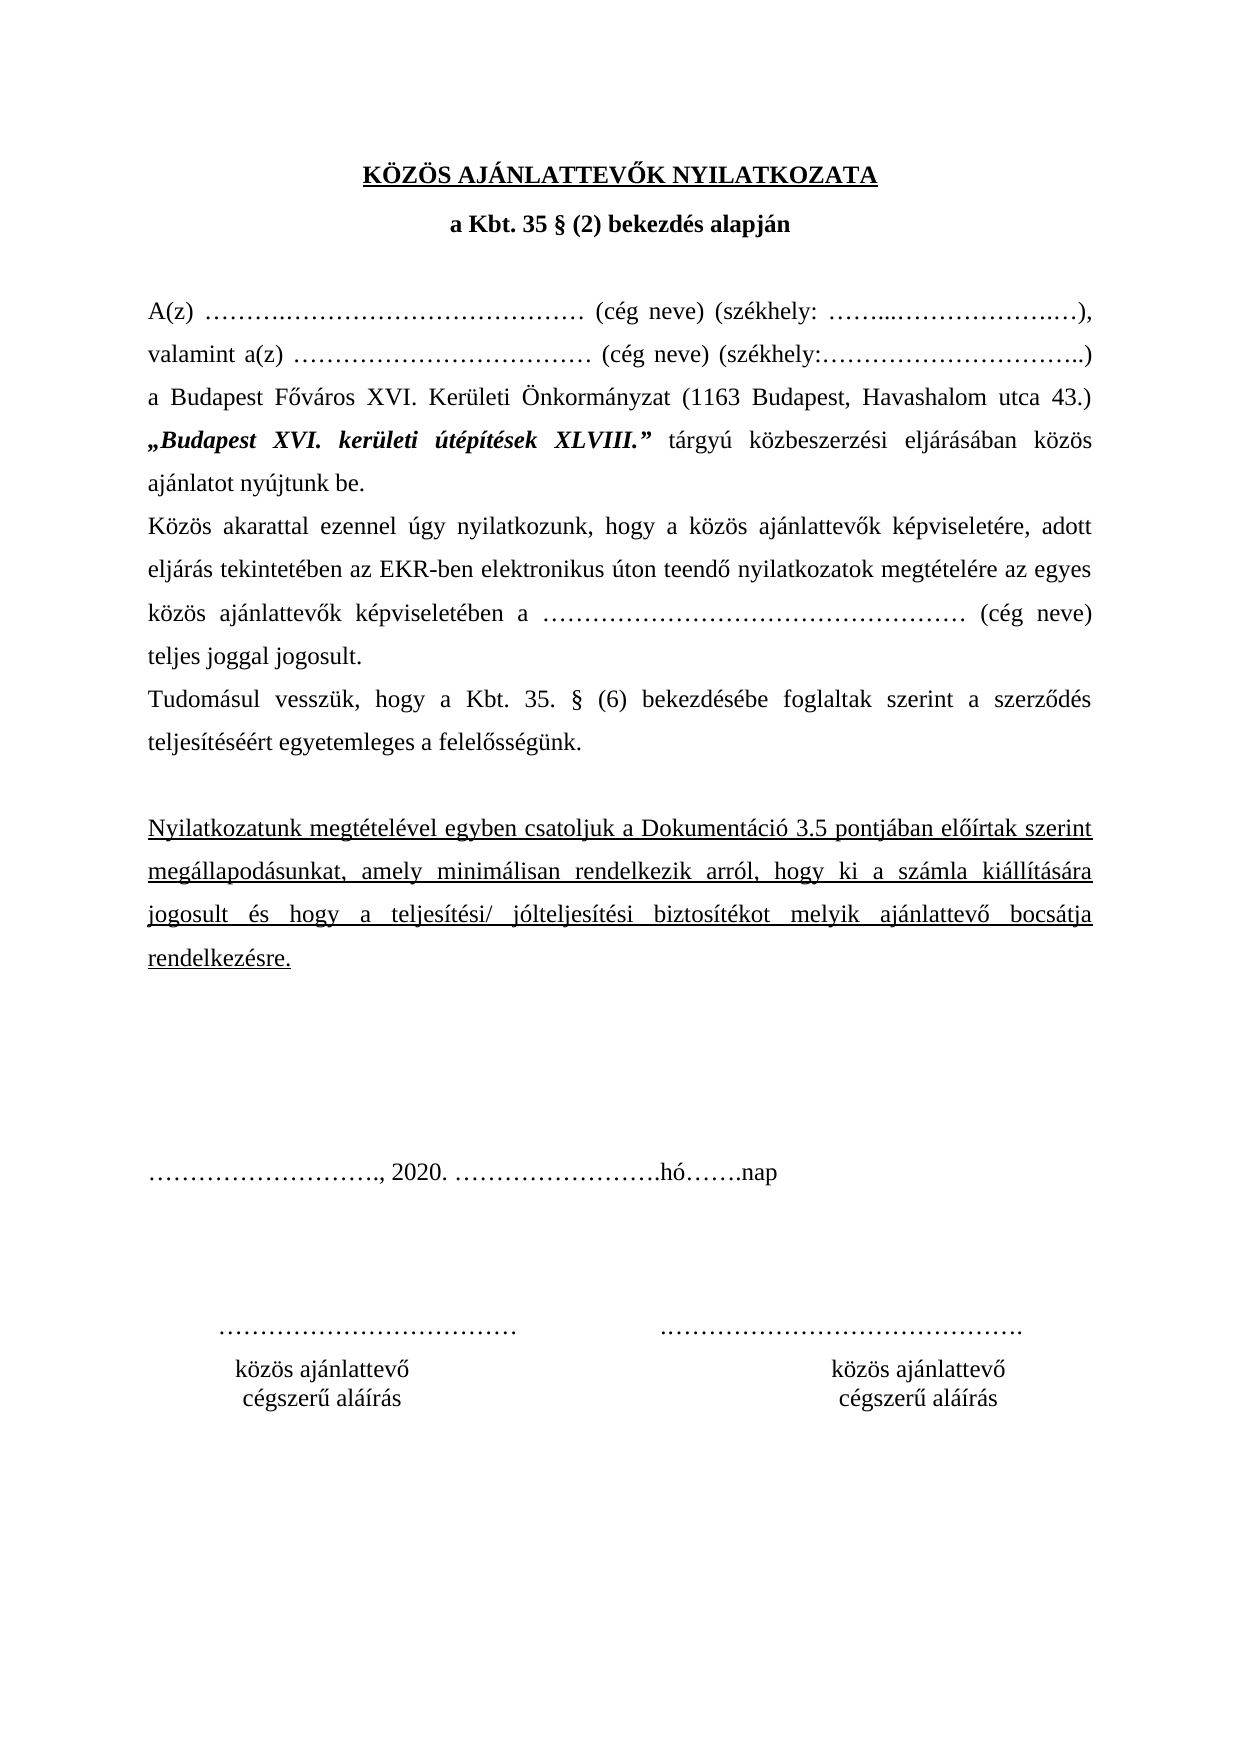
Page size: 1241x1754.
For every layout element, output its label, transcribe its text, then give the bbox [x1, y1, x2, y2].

text cégszerű aláírás cégszerű aláírás [148, 1383, 1093, 1412]
text Nyilatkozatunk megtételével egyben csatoljuk a Dokumentáció 3.5 pontjában előírtak szerint megállapodásunkat, amely minimálisan rendelkezik arról, hogy ki a számla kiállítására jogosult és hogy a teljesítési/ jólteljesítési biztosítékot melyik ajánlattevő bocsátja rendelkezésre. [148, 883, 1093, 924]
text A(z) ……….……………………………… (cég neve) (székhely: ……...……………….…), valamint a(z) ……………………………… (cég neve) (székhely:…………………………..) a Budapest Főváros XVI. Kerületi Önkormányzat (1163 Budapest, Havashalom utca 43.) „Budapest XVI. kerületi útépítések XLVIII.” tárgyú közbeszerzési eljárásában közös ajánlatot nyújtunk be. [148, 296, 1093, 497]
text KÖZÖS AJÁNLATTEVŐK NYILATKOZATA [148, 160, 1093, 189]
text Közös akarattal ezennel úgy nyilatkozunk, hogy a közös ajánlattevők képviseletére, adott eljárás tekintetében az EKR-ben elektronikus úton teendő nyilatkozatok megtételére az egyes közös ajánlattevők képviseletében a …………………………………………… (cég neve) teljes joggal jogosult. [148, 511, 1093, 669]
text Tudomásul vesszük, hogy a Kbt. 35. § (6) bekezdésébe foglaltak szerint a szerződés teljesítéséért egyetemleges a felelősségünk. [148, 684, 1093, 756]
text Nyilatkozatunk megtételével egyben csatoljuk a Dokumentáció 3.5 pontjában előírtak szerint megállapodásunkat, amely minimálisan rendelkezik arról, hogy ki a számla kiállítására jogosult és hogy a teljesítési/ jólteljesítési biztosítékot melyik ajánlattevő bocsátja rendelkezésre. [148, 926, 1093, 971]
text ……………………………… .……………………………………. [148, 1311, 1093, 1340]
text Nyilatkozatunk megtételével egyben csatoljuk a Dokumentáció 3.5 pontjában előírtak szerint megállapodásunkat, amely minimálisan rendelkezik arról, hogy ki a számla kiállítására jogosult és hogy a teljesítési/ jólteljesítési biztosítékot melyik ajánlattevő bocsátja rendelkezésre. [148, 813, 1093, 838]
text Nyilatkozatunk megtételével egyben csatoljuk a Dokumentáció 3.5 pontjában előírtak szerint megállapodásunkat, amely minimálisan rendelkezik arról, hogy ki a számla kiállítására jogosult és hogy a teljesítési/ jólteljesítési biztosítékot melyik ajánlattevő bocsátja rendelkezésre. [148, 840, 1093, 881]
text ………………………., 2020. …………………….hó…….nap [148, 1157, 1093, 1186]
text közös ajánlattevő közös ajánlattevő [148, 1354, 1093, 1383]
text a Kbt. 35 § (2) bekezdés alapján [148, 209, 1093, 238]
